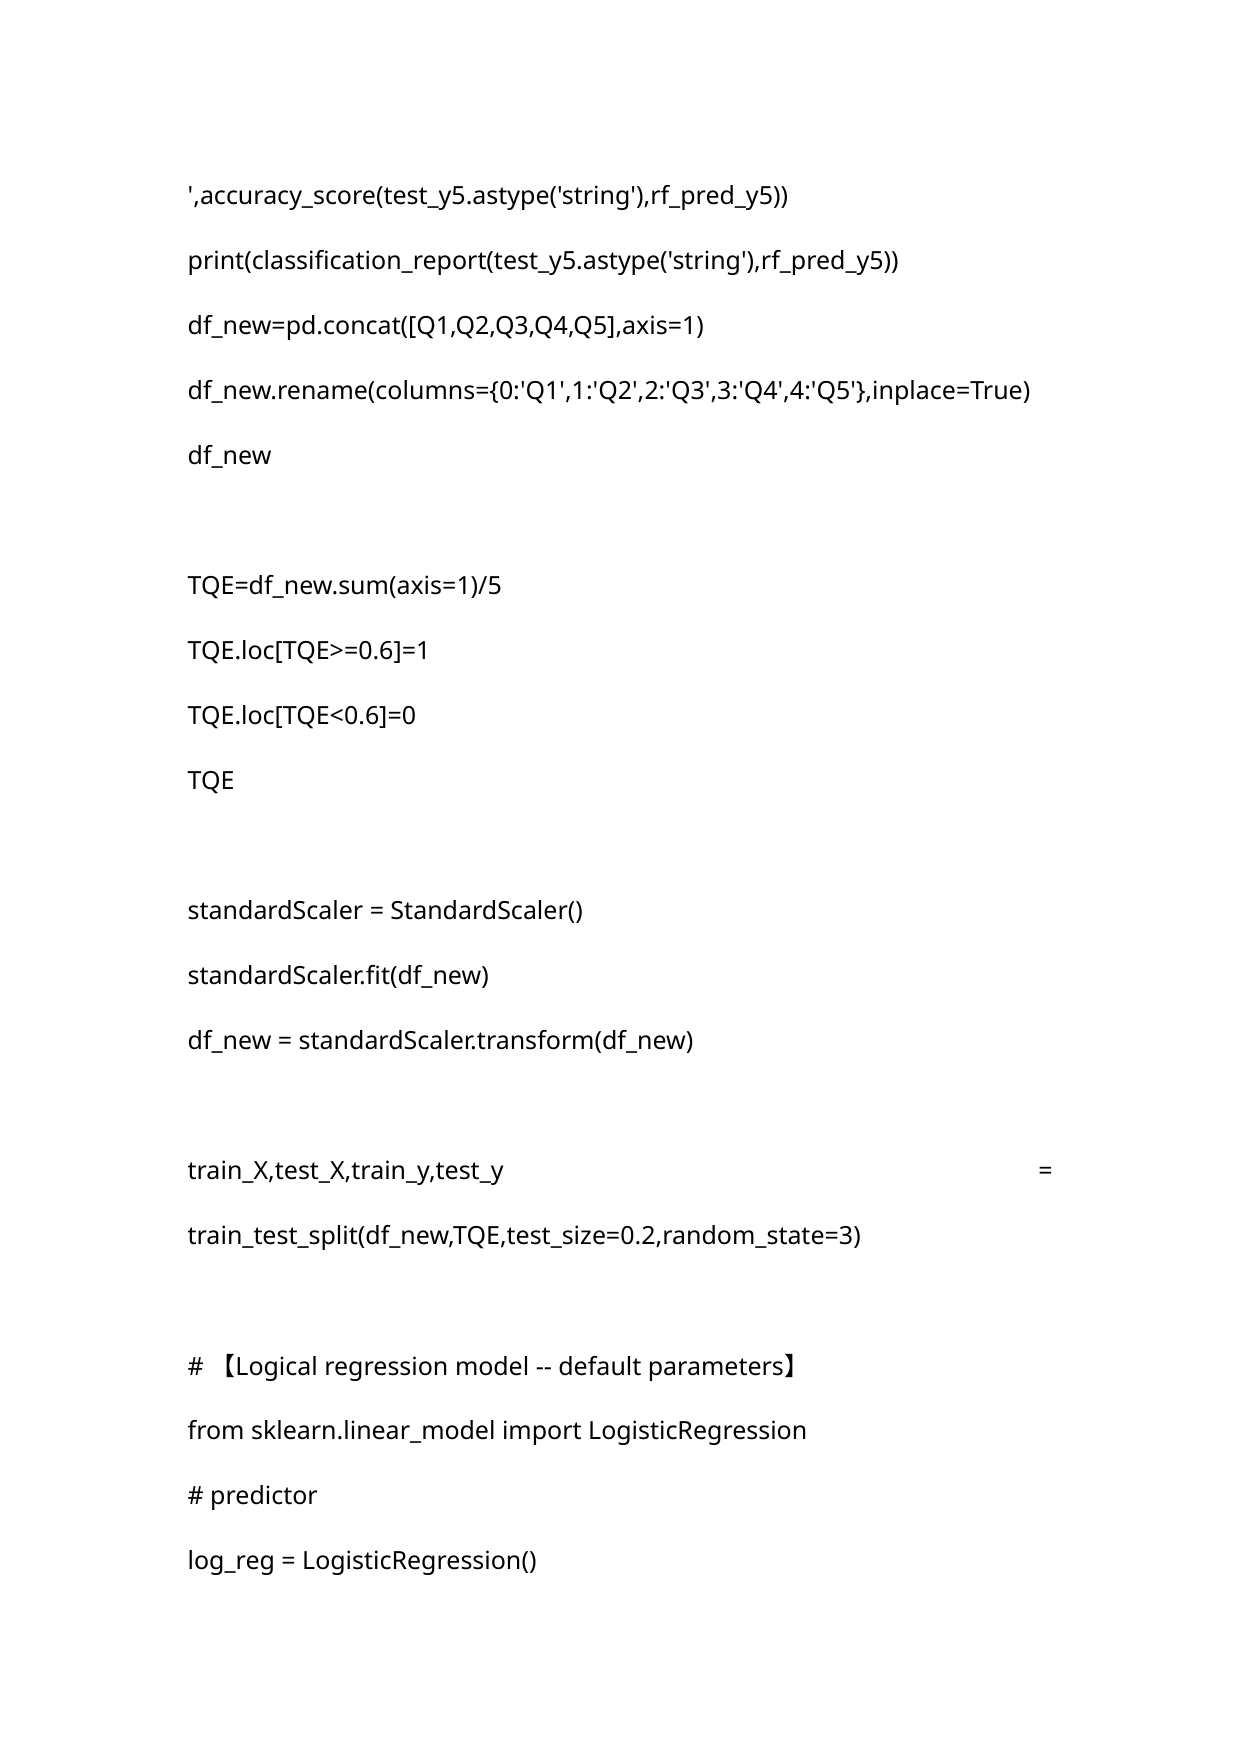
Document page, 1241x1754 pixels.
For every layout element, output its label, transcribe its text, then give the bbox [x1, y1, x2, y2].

text train_X,test_X,train_y,test_y = train_test_split(df_new,TQE,test_size=0.2,random_state=3) [187, 1137, 1053, 1267]
text standardScaler = StandardScaler() [187, 877, 1053, 942]
text TQE [187, 747, 1053, 812]
text ',accuracy_score(test_y5.astype('string'),rf_pred_y5)) [187, 162, 1053, 227]
text # 【Logical regression model -- default parameters】 [187, 1332, 1053, 1397]
text # predictor [187, 1462, 1053, 1527]
text log_reg = LogisticRegression() [187, 1527, 1053, 1592]
text print(classification_report(test_y5.astype('string'),rf_pred_y5)) [187, 227, 1053, 292]
text from sklearn.linear_model import LogisticRegression [187, 1397, 1053, 1462]
text df_new [187, 422, 1053, 487]
text standardScaler.fit(df_new) [187, 942, 1053, 1007]
text df_new.rename(columns={0:'Q1',1:'Q2',2:'Q3',3:'Q4',4:'Q5'},inplace=True) [187, 357, 1053, 422]
text df_new = standardScaler.transform(df_new) [187, 1007, 1053, 1072]
text df_new=pd.concat([Q1,Q2,Q3,Q4,Q5],axis=1) [187, 292, 1053, 357]
text TQE.loc[TQE>=0.6]=1 [187, 617, 1053, 682]
text TQE.loc[TQE<0.6]=0 [187, 682, 1053, 747]
text TQE=df_new.sum(axis=1)/5 [187, 552, 1053, 617]
